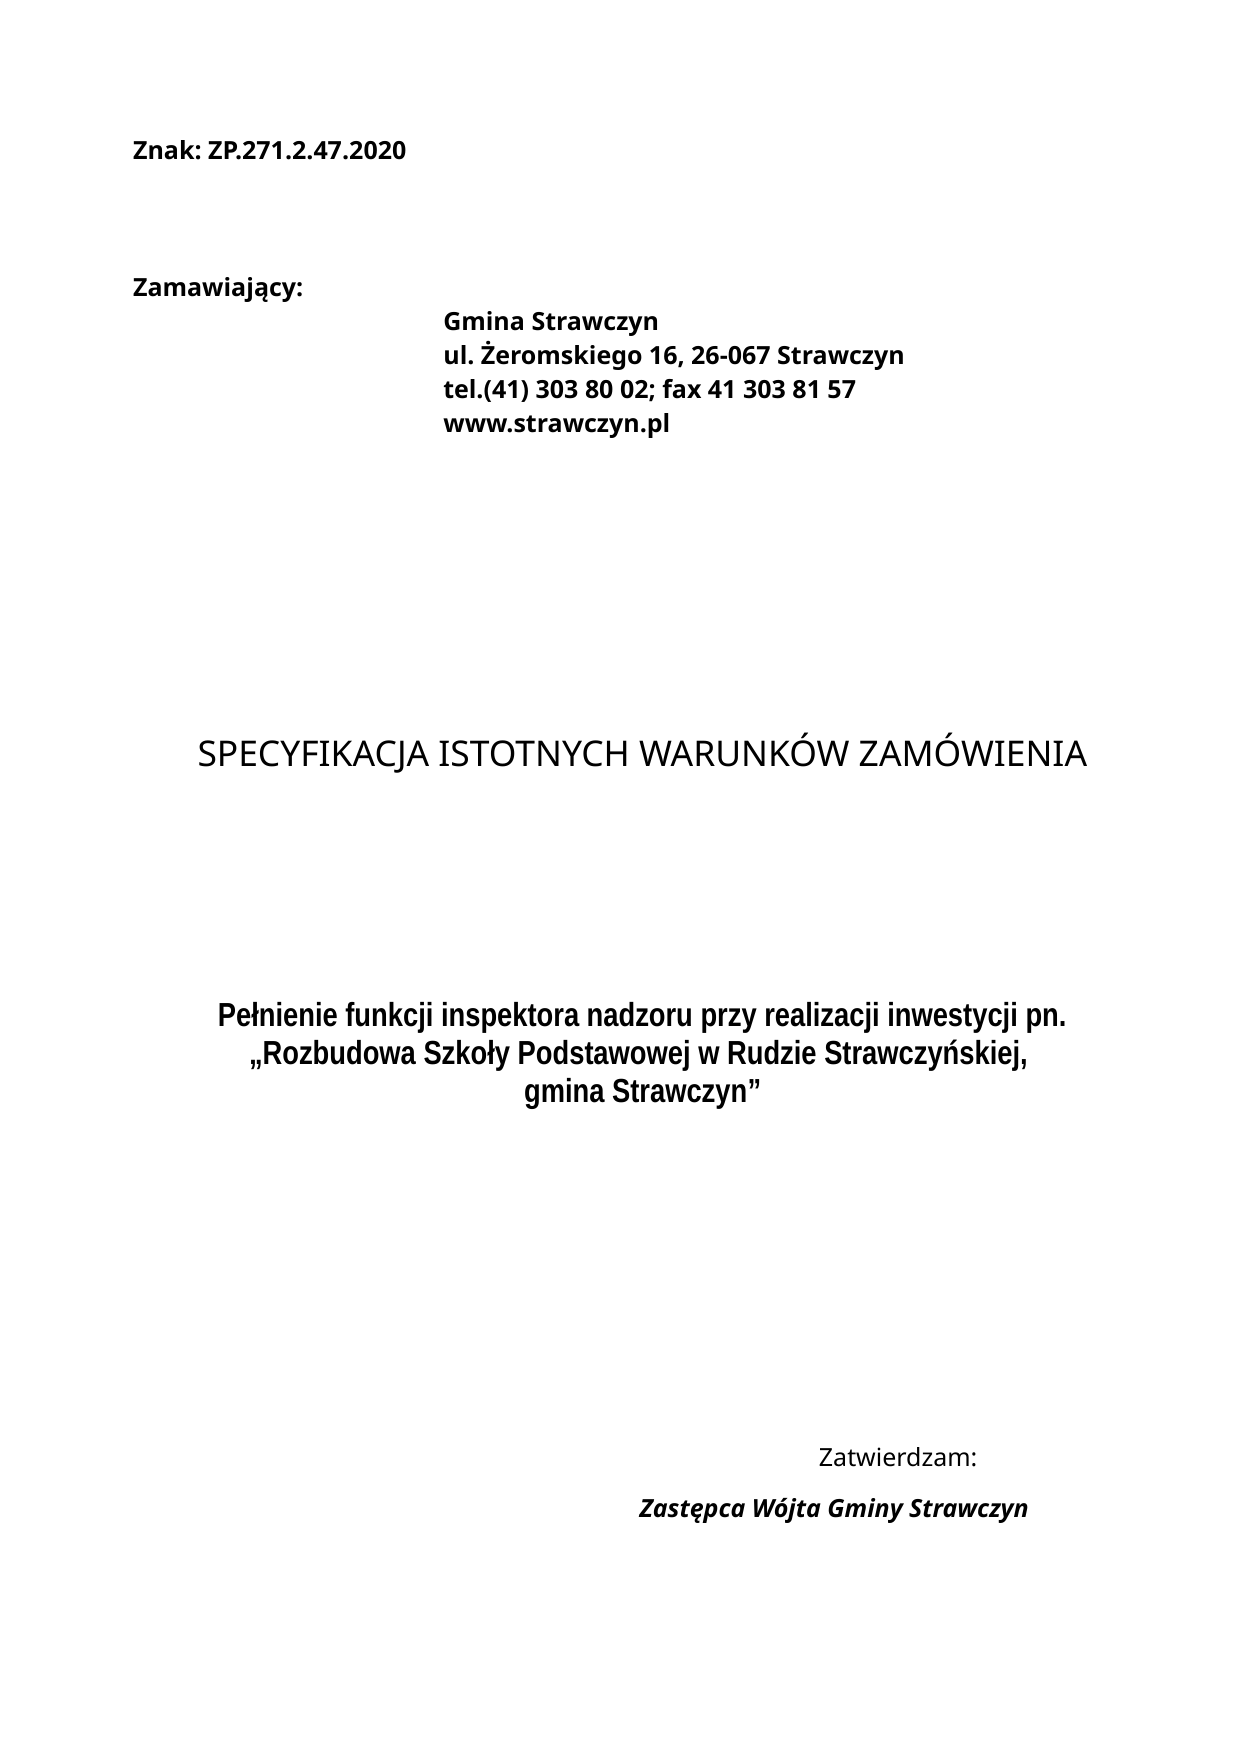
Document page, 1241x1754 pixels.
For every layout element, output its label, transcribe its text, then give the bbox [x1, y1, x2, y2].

text Pełnienie funkcji inspektora nadzoru przy realizacji inwestycji pn. „Rozbudowa Szkoły Podstawowej w Rudzie Strawczyńskiej, gmina Strawczyn” [133, 995, 1152, 1110]
text Gmina Strawczyn [443, 303, 1152, 337]
subtitle SPECYFIKACJA ISTOTNYCH WARUNKÓW ZAMÓWIENIA [133, 728, 1152, 777]
text Zamawiający: [133, 269, 1152, 303]
text Znak: ZP.271.2.47.2020 [133, 133, 1152, 167]
text tel.(41) 303 80 02; fax 41 303 81 57 [443, 371, 1152, 405]
text ul. Żeromskiego 16, 26-067 Strawczyn [443, 337, 1152, 371]
text www.strawczyn.pl [443, 405, 1152, 439]
text Zatwierdzam: [812, 1439, 1152, 1473]
text Zastępca Wójta Gminy Strawczyn [133, 1490, 1152, 1524]
